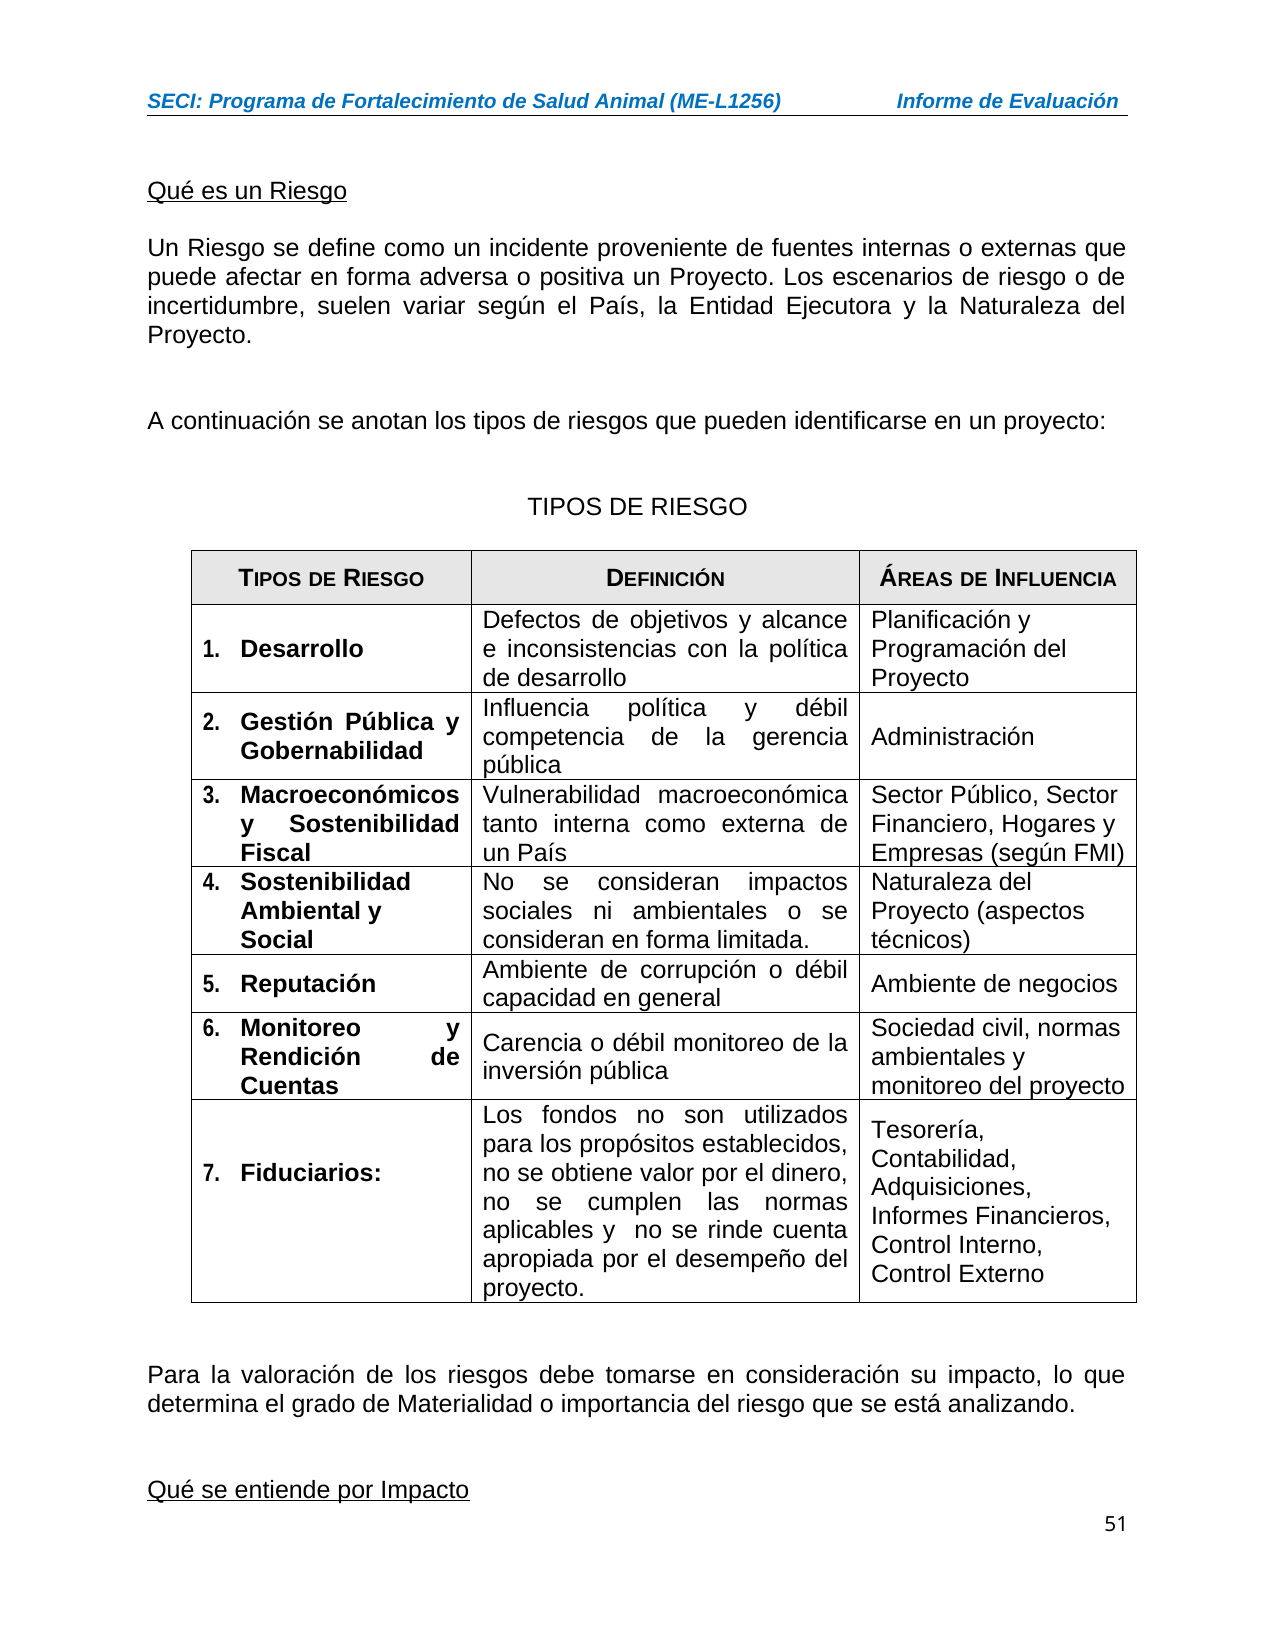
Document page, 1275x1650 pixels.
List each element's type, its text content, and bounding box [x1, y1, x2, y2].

text Qué es un Riesgo [147, 176, 1128, 204]
text TIPOS DE RIESGO [147, 492, 1128, 521]
table_cell Macroeconómicos y Sostenibilidad Fiscal [192, 780, 471, 866]
table_cell Planificación y Programación del Proyecto [860, 605, 1136, 692]
table_cell Ambiente de negocios [860, 955, 1136, 1012]
text Para la valoración de los riesgos debe tomarse en consideración su impacto, lo que determina el grado de Materialidad o importancia del riesgo que se está analizando. [147, 1360, 1128, 1418]
table_cell Monitoreo y Rendición de Cuentas [192, 1013, 471, 1099]
text A continuación se anotan los tipos de riesgos que pueden identificarse en un proyecto: [147, 406, 1128, 434]
table_cell Naturaleza del Proyecto (aspectos técnicos) [860, 867, 1136, 953]
text Un Riesgo se define como un incidente proveniente de fuentes internas o externas que puede afectar en forma adversa o positiva un Proyecto. Los escenarios de riesgo o de incertidumbre, suelen variar según el País, la Entidad Ejecutora y la Naturaleza del Proyecto. [147, 233, 1128, 348]
table_cell Carencia o débil monitoreo de la inversión pública [472, 1013, 859, 1099]
table_cell Fiduciarios: [192, 1100, 471, 1302]
table_cell Sostenibilidad Ambiental y Social [192, 867, 471, 953]
table_cell Influencia política y débil competencia de la gerencia pública [472, 693, 859, 779]
table_header Tipos de Riesgo [192, 551, 471, 604]
table_cell No se consideran impactos sociales ni ambientales o se consideran en forma limitada. [472, 867, 859, 953]
table_cell Gestión Pública y Gobernabilidad [192, 693, 471, 779]
table_header Áreas de Influencia [860, 551, 1136, 604]
table_cell Defectos de objetivos y alcance e inconsistencias con la política de desarrollo [472, 605, 859, 692]
table_cell Sector Público, Sector Financiero, Hogares y Empresas (según FMI) [860, 780, 1136, 866]
table_cell Reputación [192, 955, 471, 1012]
text Qué se entiende por Impacto [147, 1475, 1128, 1504]
table_cell Tesorería, Contabilidad, Adquisiciones, Informes Financieros, Control Interno, Control Externo [860, 1100, 1136, 1302]
table_header Definición [472, 551, 859, 604]
table_cell Vulnerabilidad macroeconómica tanto interna como externa de un País [472, 780, 859, 866]
table_cell Administración [860, 693, 1136, 779]
table_cell Sociedad civil, normas ambientales y monitoreo del proyecto [860, 1013, 1136, 1099]
table_cell Ambiente de corrupción o débil capacidad en general [472, 955, 859, 1012]
table_cell Los fondos no son utilizados para los propósitos establecidos, no se obtiene valor por el dinero, no se cumplen las normas aplicables y no se rinde cuenta apropiada por el desempeño del proyecto. [472, 1100, 859, 1302]
table_cell Desarrollo [192, 605, 471, 692]
